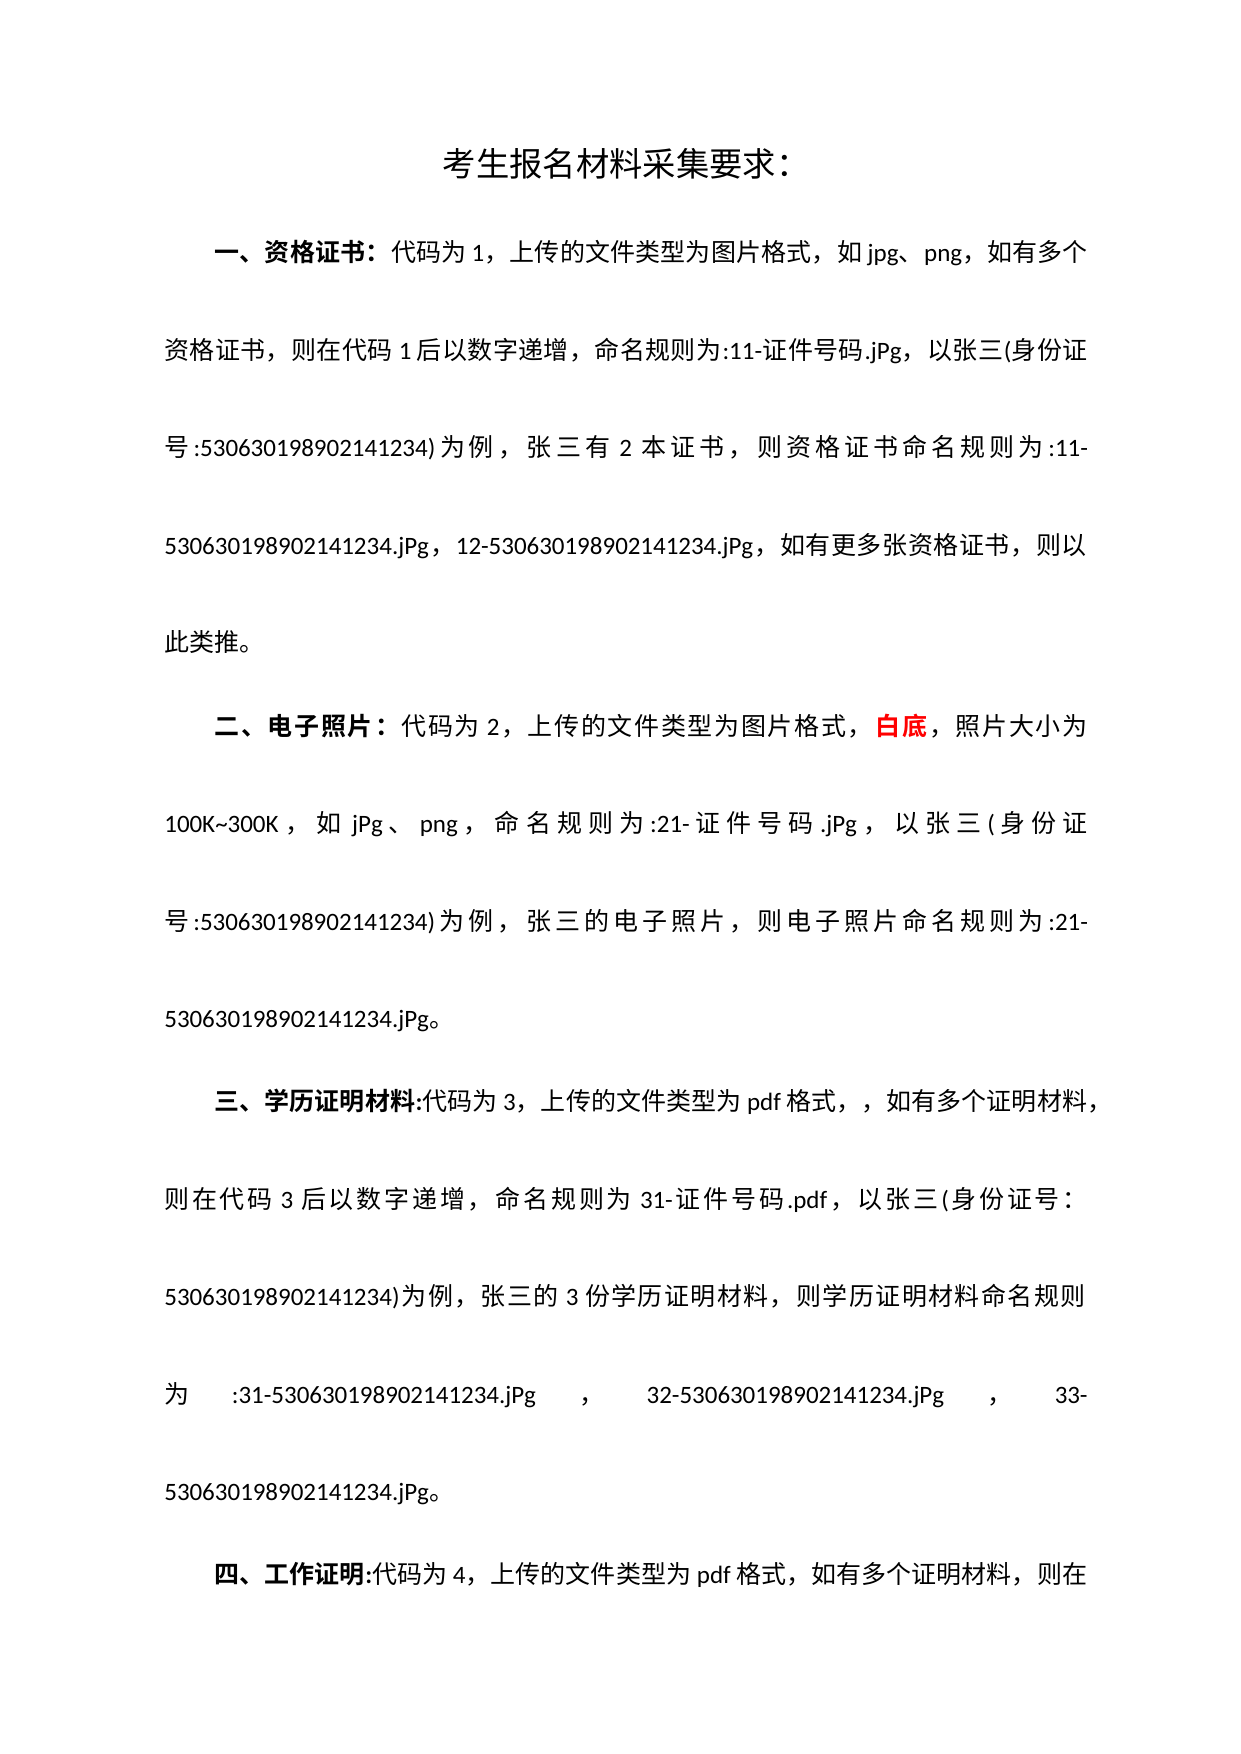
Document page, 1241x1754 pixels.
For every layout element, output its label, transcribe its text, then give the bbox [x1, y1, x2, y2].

text 三、学历证明材料:代码为3，上传的文件类型为pdf格式，，如有多个证明材料，则在代码3后以数字递增，命名规则为31-证件号码.pdf，以张三(身份证号：530630198902141234)为例，张三的3份学历证明材料，则学历证明材料命名规则为:31-530630198902141234.jPg，32-530630198902141234.jPg，33-530630198902141234.jPg。 [164, 1067, 1088, 1522]
text 一、资格证书：代码为1，上传的文件类型为图片格式，如jpg、png，如有多个资格证书，则在代码1后以数字递增，命名规则为:11-证件号码.jPg，以张三(身份证号:530630198902141234)为例，张三有2本证书，则资格证书命名规则为:11-530630198902141234.jPg，12-530630198902141234.jPg，如有更多张资格证书，则以此类推。 [164, 218, 1088, 673]
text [164, 1540, 1088, 1605]
text 二、电子照片：代码为2，上传的文件类型为图片格式，白底，照片大小为100K~300K，如jPg、png，命名规则为:21-证件号码.jPg，以张三(身份证号:530630198902141234)为例，张三的电子照片，则电子照片命名规则为:21-530630198902141234.jPg。 [164, 692, 1088, 1049]
text 考生报名材料采集要求： [164, 129, 1088, 194]
